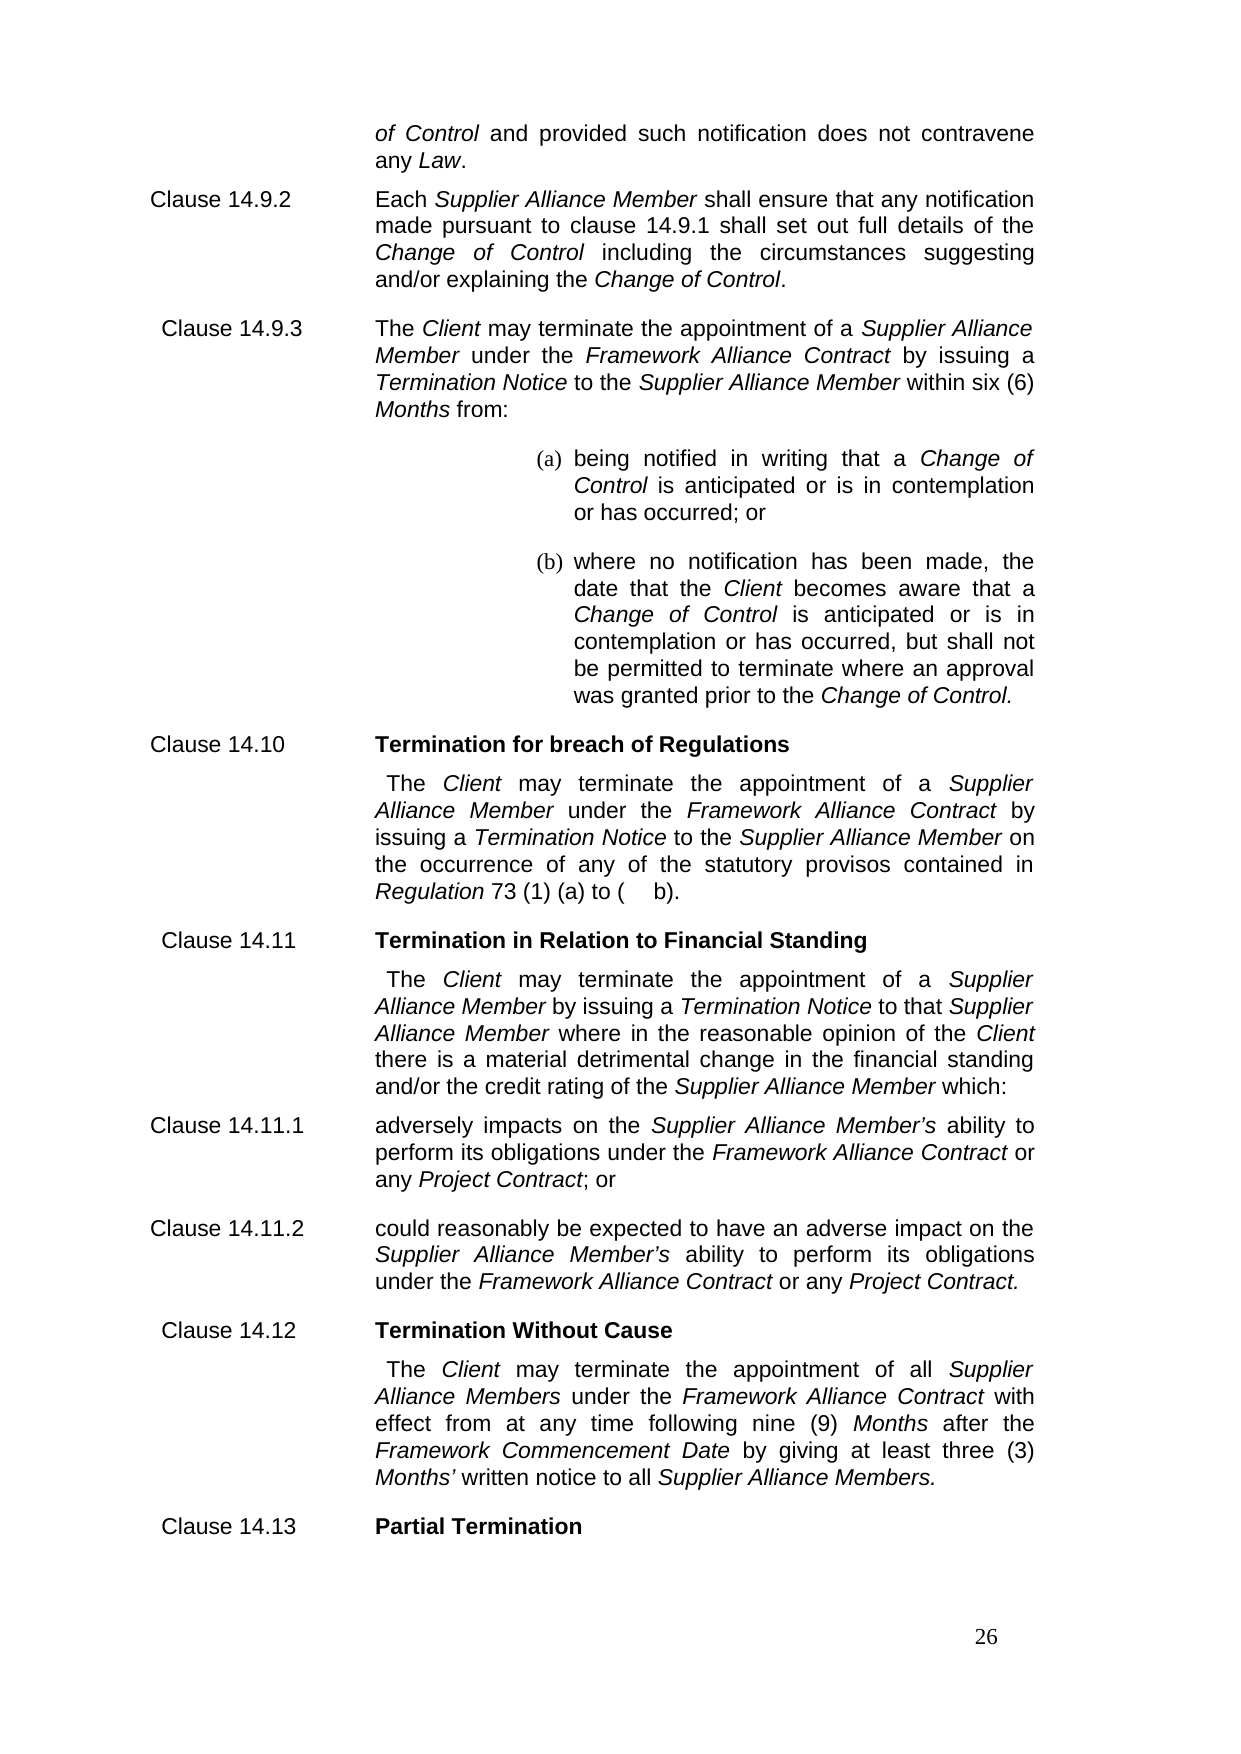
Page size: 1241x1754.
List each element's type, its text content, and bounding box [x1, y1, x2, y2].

text The Client may terminate the appointment of a Supplier Alliance Member by issuing a Termination Notice to that Supplier Alliance Member where in the reasonable opinion of the Client there is a material detrimental change in the financial standing and/or the credit rating of the Supplier Alliance Member which: [375, 966, 1035, 1099]
list being notified in writing that a Change of Control is anticipated or is in contemplation or has occurred; or [536, 445, 1035, 525]
text Clause 14.12 Termination Without Cause [150, 1317, 1122, 1344]
text Clause 14.11.1 adversely impacts on the Supplier Alliance Member’s ability to perform its obligations under the Framework Alliance Contract or any Project Contract; or [150, 1112, 1035, 1192]
text Clause 14.11.2 could reasonably be expected to have an adverse impact on the Supplier Alliance Member’s ability to perform its obligations under the Framework Alliance Contract or any Project Contract. [150, 1214, 1035, 1295]
text Clause 14.9.2 Each Supplier Alliance Member shall ensure that any notification made pursuant to clause 14.9.1 shall set out full details of the Change of Control including the circumstances suggesting and/or explaining the Change of Control. [150, 186, 1035, 293]
text The Client may terminate the appointment of a Supplier Alliance Member under the Framework Alliance Contract by issuing a Termination Notice to the Supplier Alliance Member on the occurrence of any of the statutory provisos contained in Regulation 73 (1) (a) to ( b). [375, 770, 1035, 904]
text The Client may terminate the appointment of all Supplier Alliance Members under the Framework Alliance Contract with effect from at any time following nine (9) Months after the Framework Commencement Date by giving at least three (3) Months’ written notice to all Supplier Alliance Members. [375, 1356, 1035, 1490]
text Clause 14.10 Termination for breach of Regulations [150, 731, 1122, 757]
text Clause 14.13 Partial Termination [150, 1513, 1122, 1539]
list where no notification has been made, the date that the Client becomes aware that a Change of Control is anticipated or is in contemplation or has occurred, but shall not be permitted to terminate where an approval was granted prior to the Change of Control. [536, 548, 1035, 708]
text Clause 14.9.3 The Client may terminate the appointment of a Supplier Alliance Member under the Framework Alliance Contract by issuing a Termination Notice to the Supplier Alliance Member within six (6) Months from: [161, 315, 1035, 422]
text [150, 120, 1035, 173]
text Clause 14.11 Termination in Relation to Financial Standing [150, 927, 961, 953]
